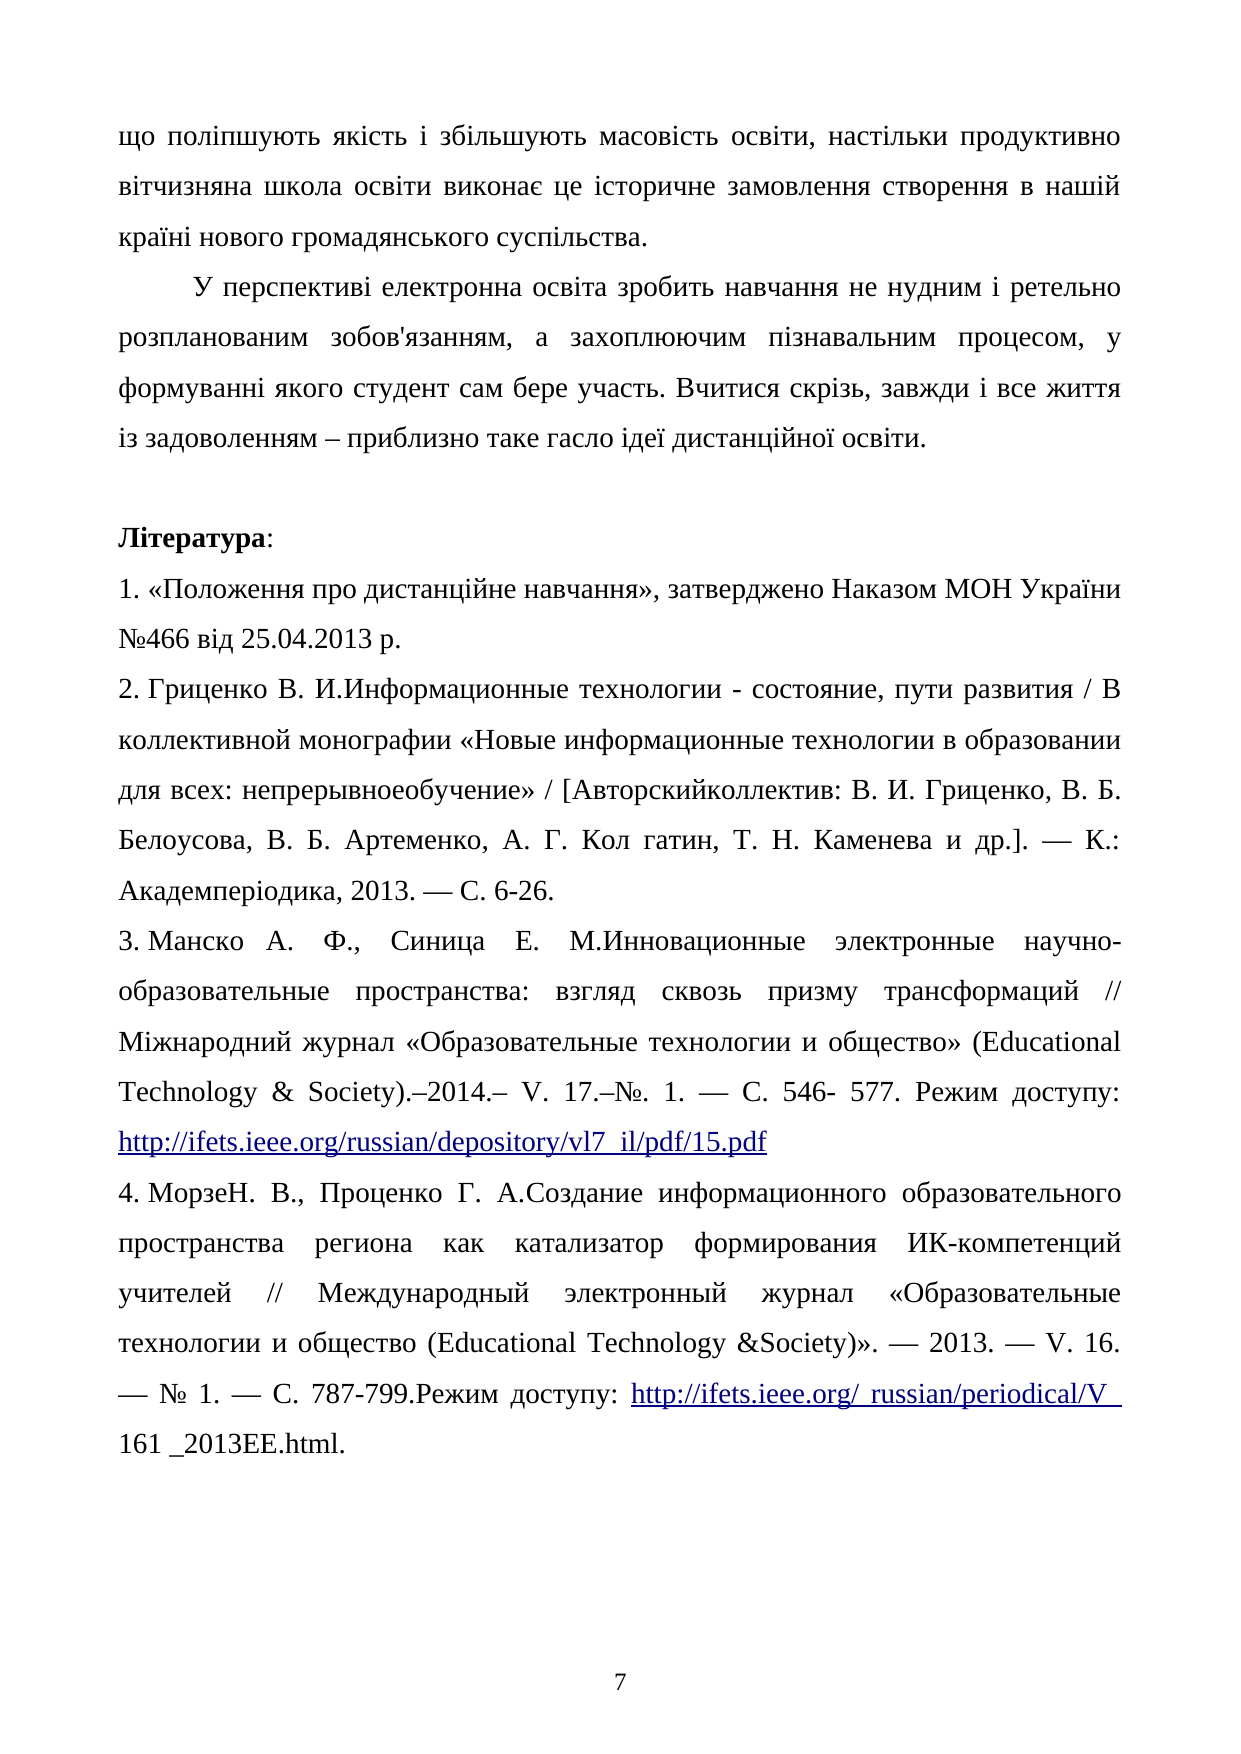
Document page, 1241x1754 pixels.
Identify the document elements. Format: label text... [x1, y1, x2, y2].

list МорзеН. В., Проценко Г. А.Создание информационного образовательного пространства региона как катализатор формирования ИК-компетенций учителей // Международный электронный журнал «Образовательные технологии и общество (Educational Technology &Society)». — 2013. — V. 16. — № 1. — C. 787-799.Режим доступу: http://ifets.ieee.org/ russian/periodical/V_ 161 _2013EE.html. [118, 1175, 1122, 1460]
list Гриценко В. И.Информационные технологии - состояние, пути развития / В коллективной монографии «Новые информационные технологии в образовании для всех: непрерывноеобучение» / [Авторскийколлектив: В. И. Гриценко, В. Б. Белоусова, В. Б. Артеменко, А. Г. Кол гатин, Т. Н. Каменева и др.]. — К.: Академперіодика, 2013. — С. 6-26. [118, 672, 1122, 906]
list «Положення про дистанційне навчання», затверджено Наказом МОН України №466 від 25.04.2013 р. [118, 571, 1122, 655]
list Манско А. Ф., Синица Е. М.Инновационные электронные научно-образовательные пространства: взгляд сквозь призму трансформаций // Міжнародний журнал «Образовательные технологии и общество» (Educational Technology & Society).–2014.– V. 17.–№. 1. — С. 546- 577. Режим доступу: http://ifets.ieee.org/russian/depository/vl7_il/pdf/15.pdf [118, 923, 1122, 1158]
text У перспективі електронна освіта зробить навчання не нудним і ретельно розпланованим зобов'язанням, а захоплюючим пізнавальним процесом, у формуванні якого студент сам бере участь. Вчитися скрізь, завжди і все життя із задоволенням – приблизно таке гасло ідеї дистанційної освіти. [118, 269, 1122, 453]
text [118, 118, 1122, 252]
text Література: [118, 521, 1122, 554]
